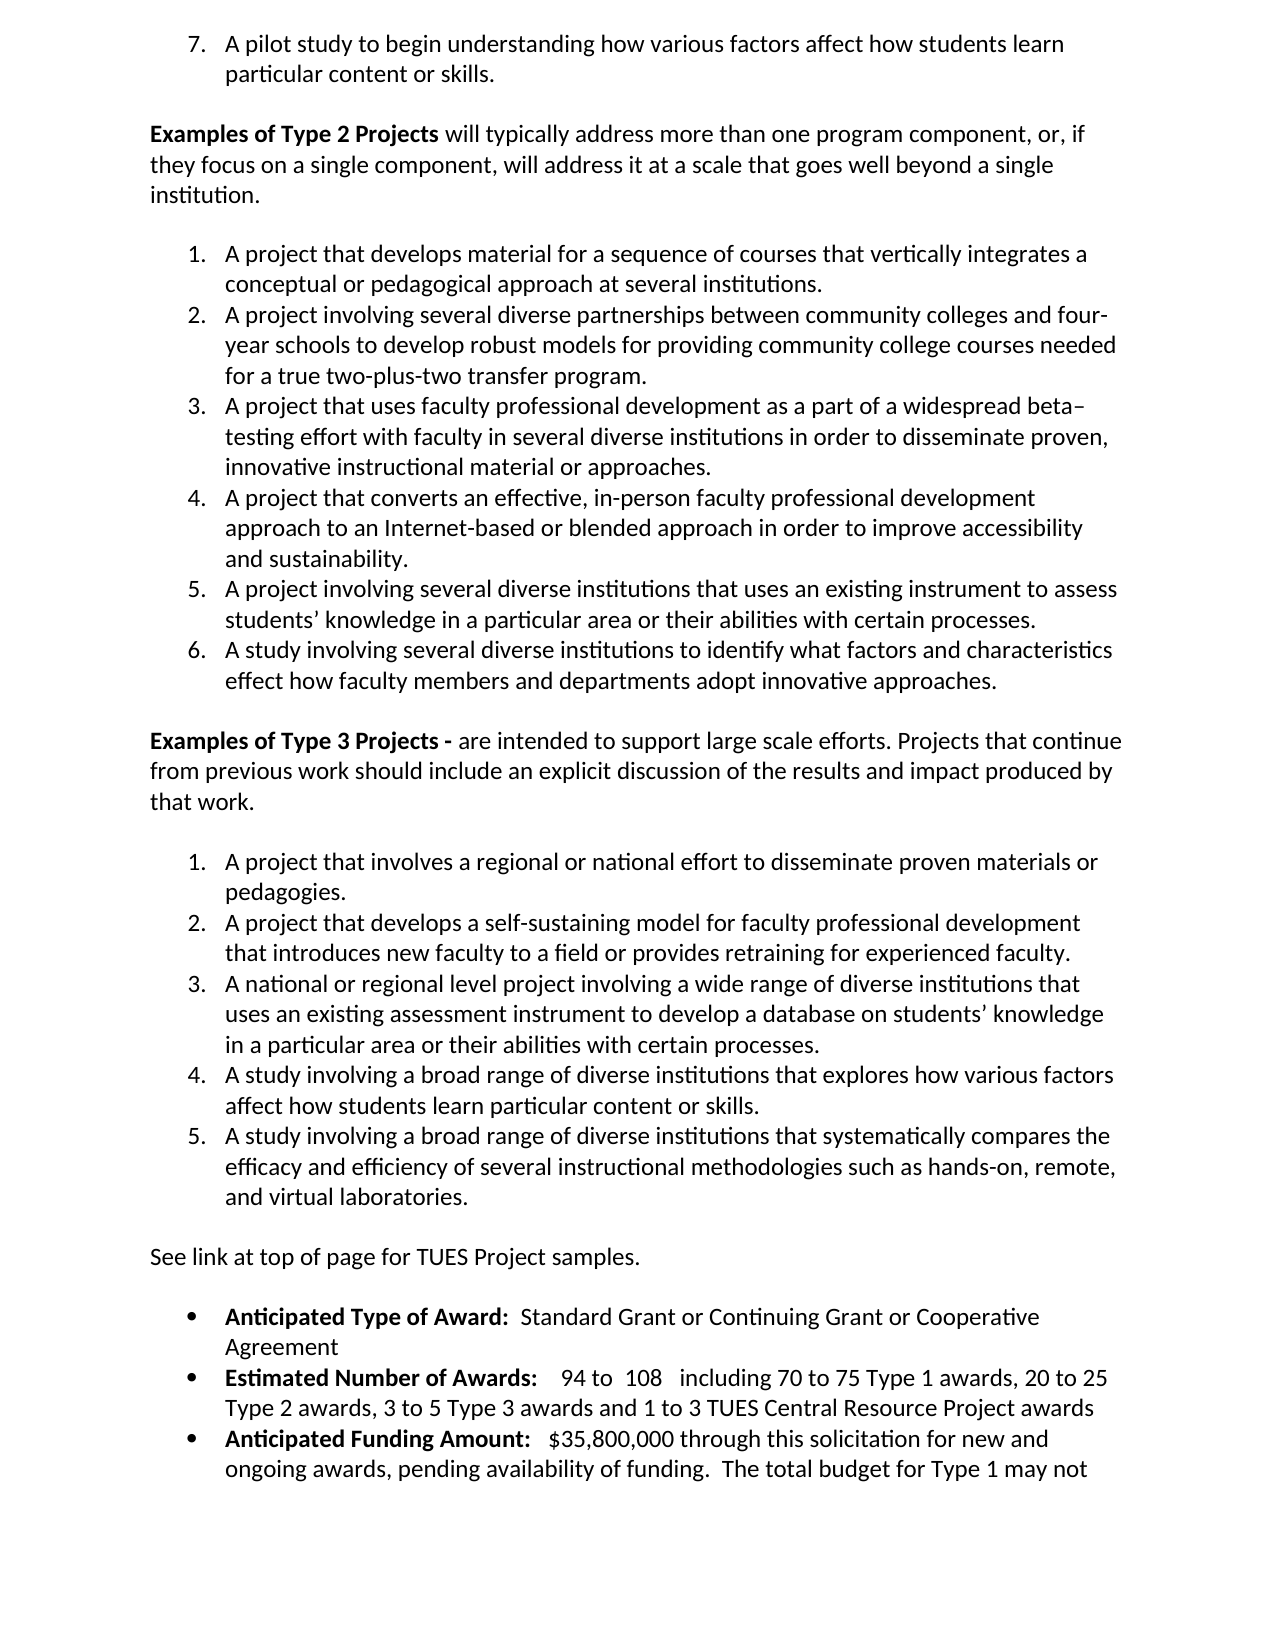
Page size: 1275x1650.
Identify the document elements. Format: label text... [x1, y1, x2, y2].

list A project that uses faculty professional development as a part of a widespread beta–testing effort with faculty in several diverse institutions in order to disseminate proven, innovative instructional material or approaches. [187, 391, 1125, 482]
list A study involving a broad range of diverse institutions that explores how various factors affect how students learn particular content or skills. [187, 1059, 1125, 1120]
list A project that converts an effective, in-person faculty professional development approach to an Internet-based or blended approach in order to improve accessibility and sustainability. [187, 482, 1125, 574]
list A project that develops material for a sequence of courses that vertically integrates a conceptual or pedagogical approach at several institutions. [187, 238, 1125, 299]
list A study involving a broad range of diverse institutions that systematically compares the efficacy and efficiency of several instructional methodologies such as hands-on, remote, and virtual laboratories. [187, 1120, 1125, 1212]
list A study involving several diverse institutions to identify what factors and characteristics effect how faculty members and departments adopt innovative approaches. [187, 635, 1125, 696]
list A project involving several diverse partnerships between community colleges and four-year schools to develop robust models for providing community college courses needed for a true two-plus-two transfer program. [187, 299, 1125, 391]
list A project that develops a self-sustaining model for faculty professional development that introduces new faculty to a field or provides retraining for experienced faculty. [187, 907, 1125, 968]
list Estimated Number of Awards: 94 to 108 including 70 to 75 Type 1 awards, 20 to 25 Type 2 awards, 3 to 5 Type 3 awards and 1 to 3 TUES Central Resource Project awards [187, 1391, 1125, 1452]
list A pilot study to begin understanding how various factors affect how students learn particular content or skills. [187, 28, 1125, 89]
list Anticipated Type of Award: Standard Grant or Continuing Grant or Cooperative Agreement [187, 1301, 1125, 1362]
text See link at top of page for TUES Project samples. [150, 1241, 1125, 1272]
list A project involving several diverse institutions that uses an existing instrument to assess students’ knowledge in a particular area or their abilities with certain processes. [187, 574, 1125, 635]
text Examples of Type 2 Projects will typically address more than one program component, or, if they focus on a single component, will address it at a scale that goes well beyond a single institution. [150, 118, 1125, 238]
list A national or regional level project involving a wide range of diverse institutions that uses an existing assessment instrument to develop a database on students’ knowledge in a particular area or their abilities with certain processes. [187, 968, 1125, 1059]
text Examples of Type 3 Projects - are intended to support large scale efforts. Projects that continue from previous work should include an explicit discussion of the results and impact produced by that work. [150, 725, 1125, 816]
list A project that involves a regional or national effort to disseminate proven materials or pedagogies. [187, 846, 1125, 907]
